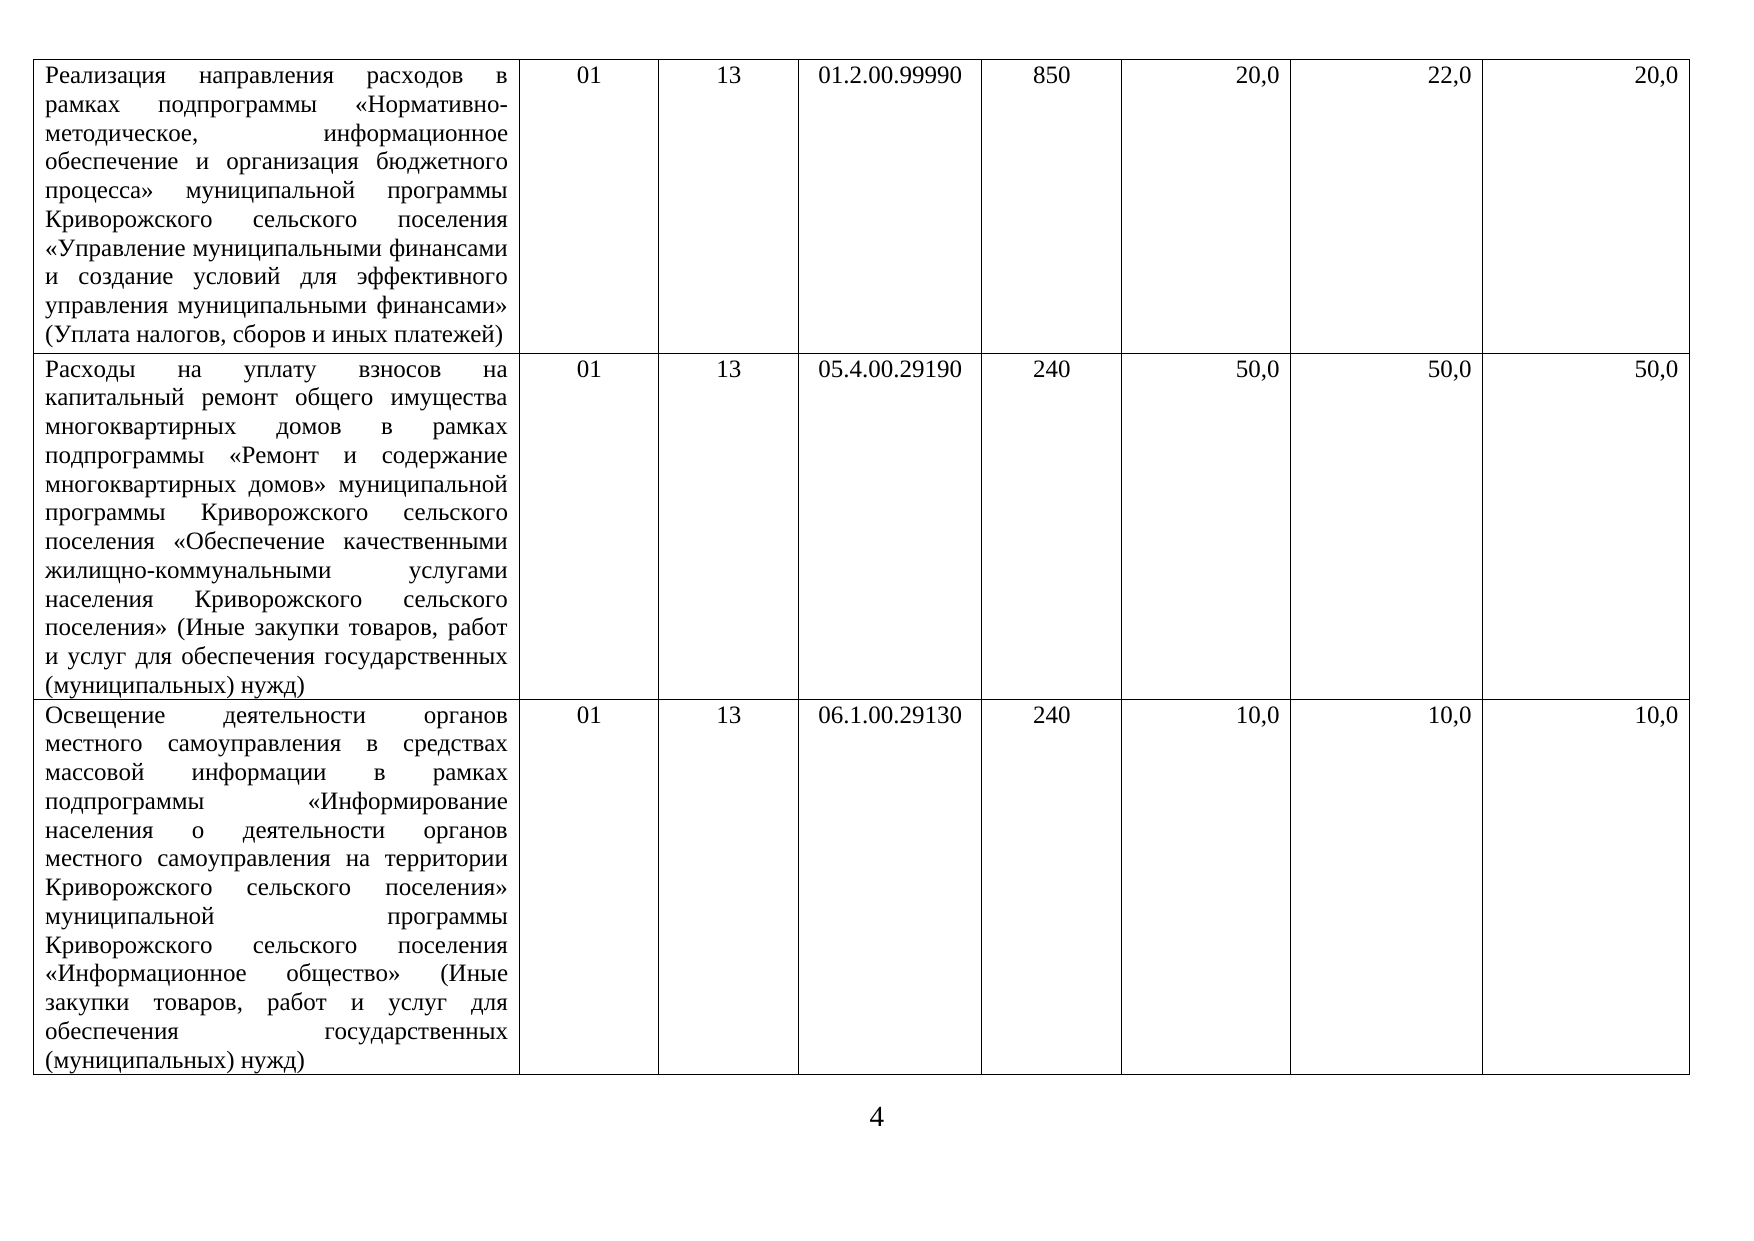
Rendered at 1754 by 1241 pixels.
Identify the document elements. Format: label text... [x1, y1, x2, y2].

table_cell 01 [520, 60, 658, 353]
table_cell Реализация направления расходов в рамках подпрограммы «Нормативно-методическое, информационное обеспечение и организация бюджетного процесса» муниципальной программы Криворожского сельского поселения «Управление муниципальными финансами и создание условий для эффективного управления муниципальными финансами» (Уплата налогов, сборов и иных платежей) [34, 60, 519, 353]
table_cell 240 [982, 700, 1121, 1073]
table_cell 20,0 [1483, 60, 1689, 353]
table_cell 13 [659, 60, 798, 353]
table_cell 10,0 [1122, 700, 1290, 1073]
table_cell 01.2.00.99990 [799, 60, 981, 353]
table_cell 01 [520, 354, 658, 699]
table_cell Расходы на уплату взносов на капитальный ремонт общего имущества многоквартирных домов в рамках подпрограммы «Ремонт и содержание многоквартирных домов» муниципальной программы Криворожского сельского поселения «Обеспечение качественными жилищно-коммунальными услугами населения Криворожского сельского поселения» (Иные закупки товаров, работ и услуг для обеспечения государственных (муниципальных) нужд) [34, 354, 519, 699]
table_cell 50,0 [1122, 354, 1290, 699]
table_cell 10,0 [1291, 700, 1482, 1073]
table_cell 22,0 [1291, 60, 1482, 353]
table_cell 10,0 [1483, 700, 1689, 1073]
table_cell 50,0 [1291, 354, 1482, 699]
table_cell 13 [659, 700, 798, 1073]
table_cell 13 [659, 354, 798, 699]
table_cell 850 [982, 60, 1121, 353]
table_cell 240 [982, 354, 1121, 699]
table_cell 20,0 [1122, 60, 1290, 353]
table_cell 06.1.00.29130 [799, 700, 981, 1073]
table_cell Освещение деятельности органов местного самоуправления в средствах массовой информации в рамках подпрограммы «Информирование населения о деятельности органов местного самоуправления на территории Криворожского сельского поселения» муниципальной программы Криворожского сельского поселения «Информационное общество» (Иные закупки товаров, работ и услуг для обеспечения государственных (муниципальных) нужд) [34, 700, 519, 1073]
table_cell 05.4.00.29190 [799, 354, 981, 699]
table_cell 50,0 [1483, 354, 1689, 699]
table_cell 01 [520, 700, 658, 1073]
